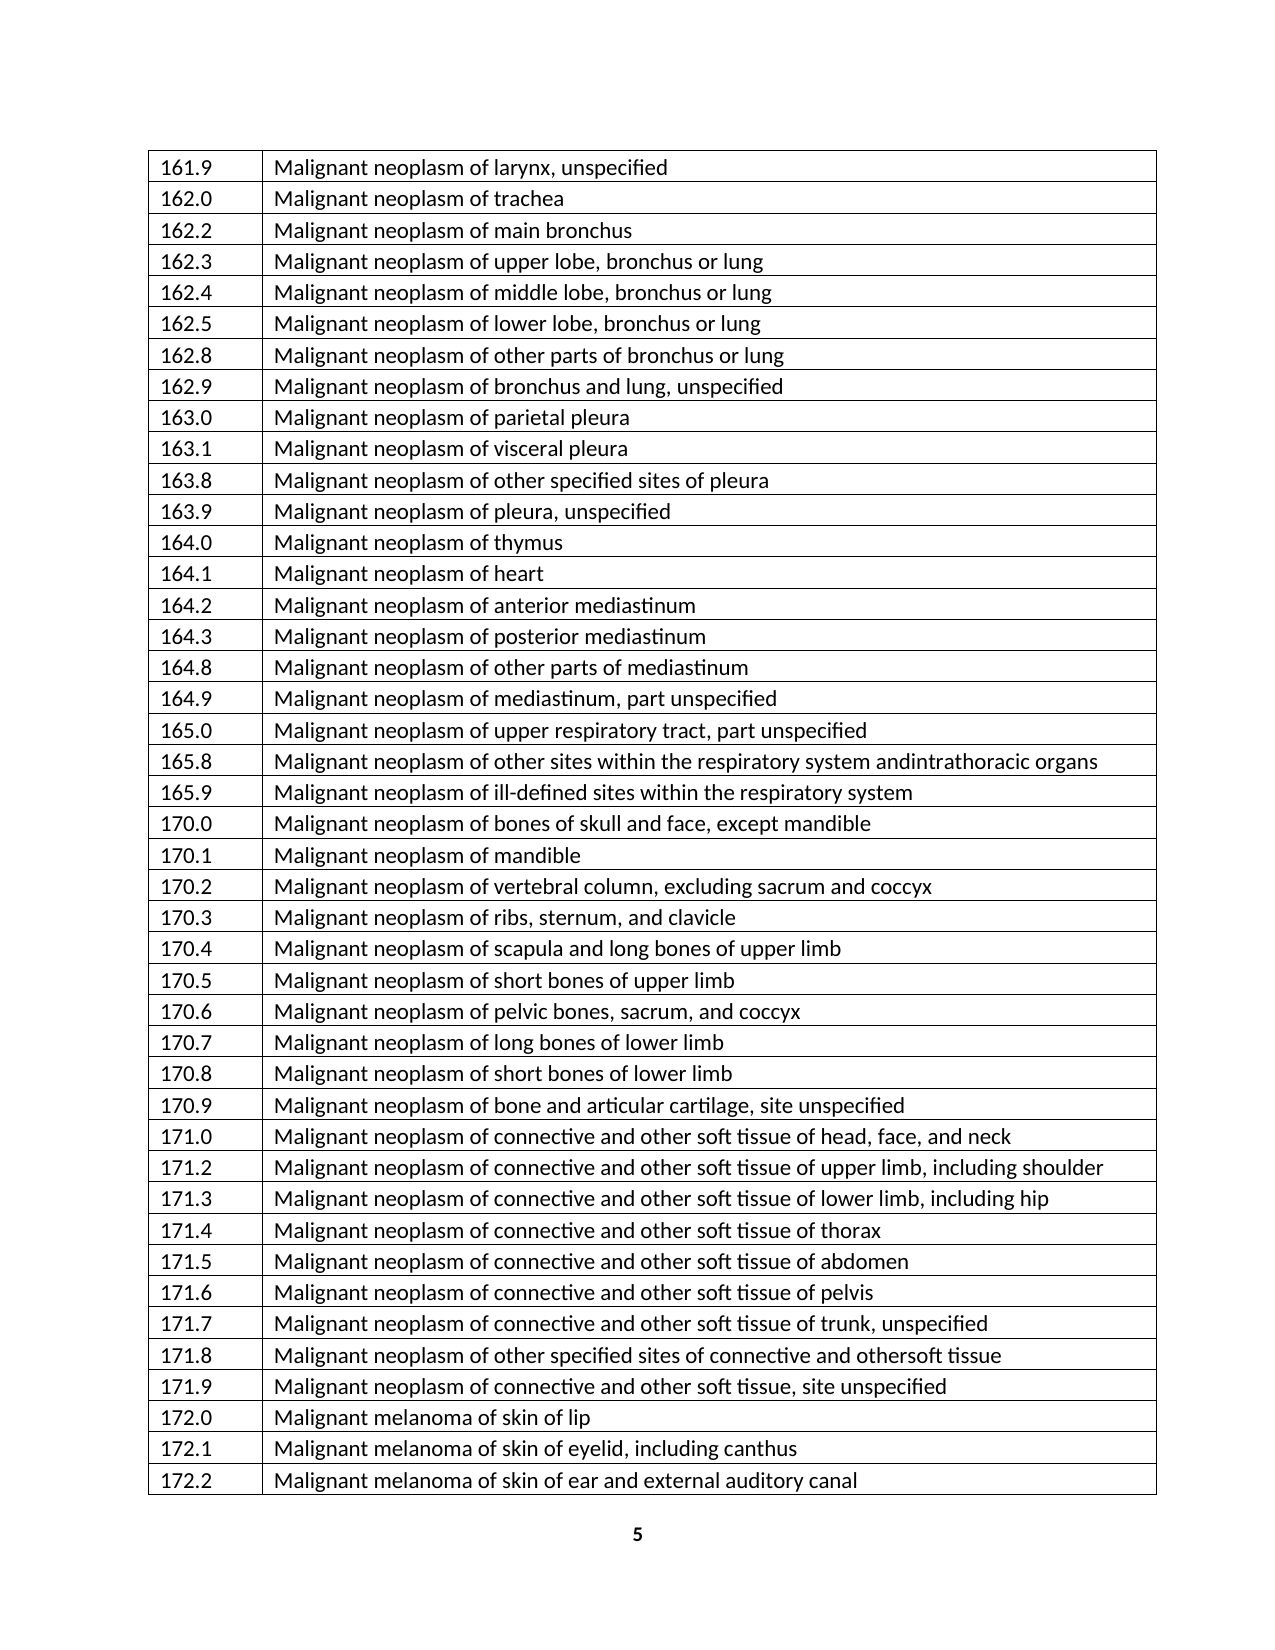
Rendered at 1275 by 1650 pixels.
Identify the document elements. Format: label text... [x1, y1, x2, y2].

table_cell Malignant neoplasm of long bones of lower limb [263, 1026, 1156, 1056]
table_cell 162.0 [149, 182, 262, 212]
table_cell 162.2 [149, 214, 262, 244]
table_cell Malignant neoplasm of other specified sites of connective and othersoft tissue [263, 1339, 1156, 1369]
table_cell Malignant neoplasm of heart [263, 557, 1156, 587]
table_cell 171.8 [149, 1339, 262, 1369]
table_cell 164.8 [149, 651, 262, 681]
table_cell Malignant neoplasm of connective and other soft tissue, site unspecified [263, 1370, 1156, 1400]
table_cell Malignant neoplasm of short bones of upper limb [263, 964, 1156, 994]
table_cell Malignant neoplasm of other parts of bronchus or lung [263, 339, 1156, 369]
table_cell 171.7 [149, 1307, 262, 1337]
table_cell Malignant neoplasm of lower lobe, bronchus or lung [263, 307, 1156, 337]
table_cell 170.5 [149, 964, 262, 994]
table_cell 165.9 [149, 776, 262, 806]
table_cell Malignant neoplasm of vertebral column, excluding sacrum and coccyx [263, 870, 1156, 900]
table_cell 171.0 [149, 1120, 262, 1150]
table_cell 170.2 [149, 870, 262, 900]
table_cell 170.4 [149, 932, 262, 962]
table_cell Malignant neoplasm of upper lobe, bronchus or lung [263, 245, 1156, 275]
table_cell Malignant neoplasm of posterior mediastinum [263, 620, 1156, 650]
table_cell Malignant neoplasm of middle lobe, bronchus or lung [263, 276, 1156, 306]
table_cell Malignant neoplasm of connective and other soft tissue of thorax [263, 1214, 1156, 1244]
table_cell Malignant neoplasm of upper respiratory tract, part unspecified [263, 714, 1156, 744]
table_cell Malignant neoplasm of connective and other soft tissue of abdomen [263, 1245, 1156, 1275]
table_cell Malignant neoplasm of thymus [263, 526, 1156, 556]
table_cell Malignant neoplasm of bone and articular cartilage, site unspecified [263, 1089, 1156, 1119]
table_cell Malignant neoplasm of ill-defined sites within the respiratory system [263, 776, 1156, 806]
table_cell Malignant neoplasm of main bronchus [263, 214, 1156, 244]
table_cell 162.8 [149, 339, 262, 369]
table_cell 164.9 [149, 682, 262, 712]
table_cell Malignant neoplasm of larynx, unspecified [263, 151, 1156, 181]
table_cell Malignant neoplasm of bronchus and lung, unspecified [263, 370, 1156, 400]
table_cell 164.3 [149, 620, 262, 650]
table_cell Malignant neoplasm of connective and other soft tissue of lower limb, including hip [263, 1182, 1156, 1212]
table_cell Malignant neoplasm of connective and other soft tissue of upper limb, including shoulder [263, 1151, 1156, 1181]
table_cell 171.6 [149, 1276, 262, 1306]
table_cell Malignant neoplasm of parietal pleura [263, 401, 1156, 431]
table_cell 170.1 [149, 839, 262, 869]
table_cell Malignant neoplasm of pelvic bones, sacrum, and coccyx [263, 995, 1156, 1025]
table_cell Malignant neoplasm of other parts of mediastinum [263, 651, 1156, 681]
table_cell Malignant neoplasm of mandible [263, 839, 1156, 869]
table_cell Malignant neoplasm of anterior mediastinum [263, 589, 1156, 619]
table_cell Malignant neoplasm of ribs, sternum, and clavicle [263, 901, 1156, 931]
table_cell Malignant neoplasm of visceral pleura [263, 432, 1156, 462]
table_cell 171.2 [149, 1151, 262, 1181]
table_cell Malignant neoplasm of connective and other soft tissue of trunk, unspecified [263, 1307, 1156, 1337]
table_cell Malignant neoplasm of pleura, unspecified [263, 495, 1156, 525]
table_cell 164.1 [149, 557, 262, 587]
table_cell Malignant neoplasm of connective and other soft tissue of pelvis [263, 1276, 1156, 1306]
table_cell 162.9 [149, 370, 262, 400]
table_cell 172.2 [149, 1464, 262, 1494]
table_cell Malignant neoplasm of scapula and long bones of upper limb [263, 932, 1156, 962]
table_cell 172.0 [149, 1401, 262, 1431]
table_cell 170.7 [149, 1026, 262, 1056]
table_cell 171.5 [149, 1245, 262, 1275]
table_cell 163.9 [149, 495, 262, 525]
table_cell 171.9 [149, 1370, 262, 1400]
table_cell 163.1 [149, 432, 262, 462]
table_cell 163.8 [149, 464, 262, 494]
table_cell 163.0 [149, 401, 262, 431]
table_cell 170.8 [149, 1057, 262, 1087]
table_cell 161.9 [149, 151, 262, 181]
table_cell Malignant neoplasm of other specified sites of pleura [263, 464, 1156, 494]
table_cell 165.0 [149, 714, 262, 744]
table_cell Malignant neoplasm of trachea [263, 182, 1156, 212]
table_cell Malignant neoplasm of other sites within the respiratory system andintrathoracic organs [263, 745, 1156, 775]
table_cell 171.4 [149, 1214, 262, 1244]
table_cell 162.3 [149, 245, 262, 275]
table_cell 171.3 [149, 1182, 262, 1212]
table_cell 170.0 [149, 807, 262, 837]
table_cell 170.3 [149, 901, 262, 931]
table_cell Malignant melanoma of skin of eyelid, including canthus [263, 1432, 1156, 1462]
table_cell Malignant neoplasm of short bones of lower limb [263, 1057, 1156, 1087]
table_cell 162.5 [149, 307, 262, 337]
table_cell 165.8 [149, 745, 262, 775]
table_cell 162.4 [149, 276, 262, 306]
table_cell 164.2 [149, 589, 262, 619]
table_cell Malignant neoplasm of mediastinum, part unspecified [263, 682, 1156, 712]
table_cell Malignant melanoma of skin of ear and external auditory canal [263, 1464, 1156, 1494]
table_cell 172.1 [149, 1432, 262, 1462]
table_cell 164.0 [149, 526, 262, 556]
table_cell 170.6 [149, 995, 262, 1025]
table_cell Malignant neoplasm of bones of skull and face, except mandible [263, 807, 1156, 837]
table_cell 170.9 [149, 1089, 262, 1119]
table_cell Malignant neoplasm of connective and other soft tissue of head, face, and neck [263, 1120, 1156, 1150]
table_cell Malignant melanoma of skin of lip [263, 1401, 1156, 1431]
